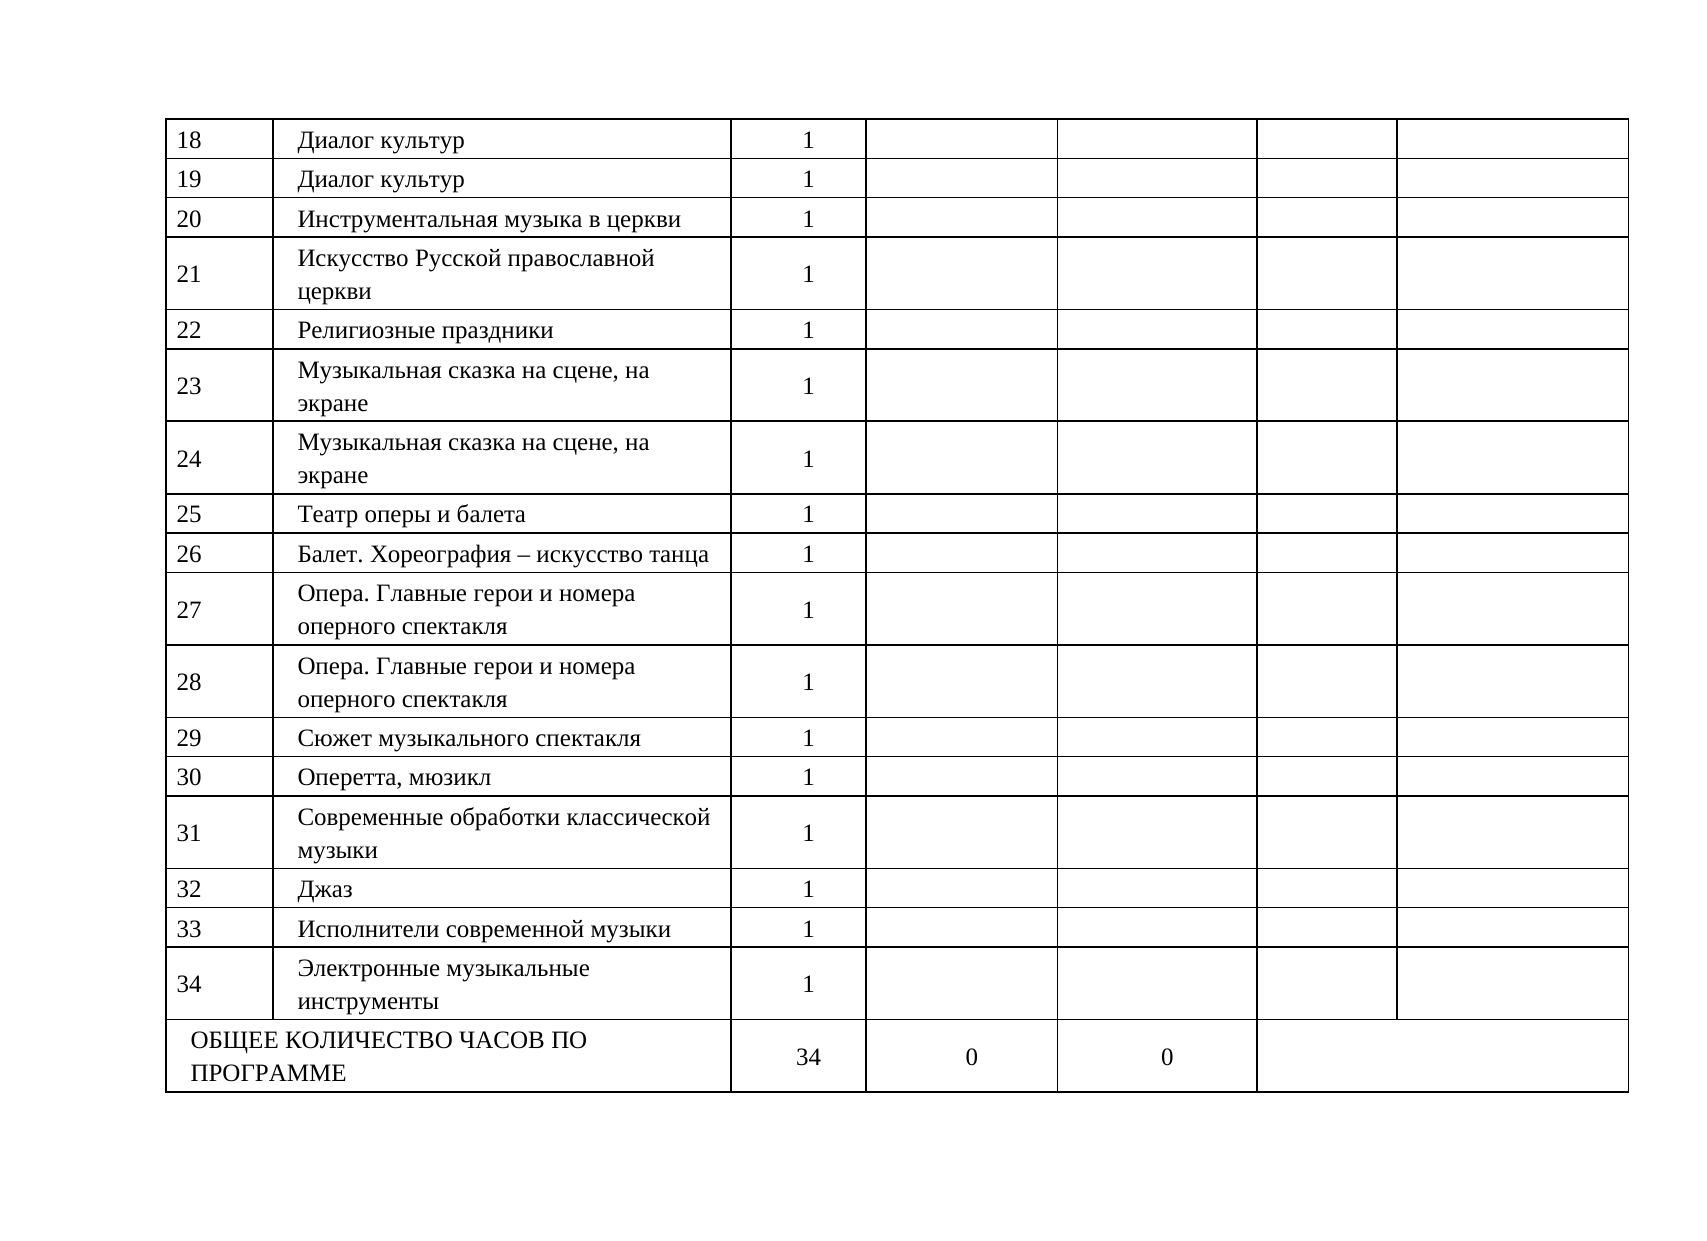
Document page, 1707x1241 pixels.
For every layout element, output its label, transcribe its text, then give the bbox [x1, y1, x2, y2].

table_cell [1258, 757, 1396, 795]
table_cell [867, 198, 1057, 236]
table_cell [1258, 422, 1396, 493]
table_cell 24 [167, 422, 272, 493]
table_cell Музыкальная сказка на сцене, на экране [274, 350, 730, 420]
table_cell 1 [732, 159, 865, 197]
table_cell Современные обработки классической музыки [274, 797, 730, 867]
table_cell 1 [732, 573, 865, 644]
table_cell [1258, 869, 1396, 907]
table_cell 28 [167, 646, 272, 716]
table_cell [1398, 757, 1628, 795]
table_cell [867, 646, 1057, 716]
table_cell [1058, 198, 1256, 236]
table_cell [1058, 948, 1256, 1019]
table_cell [1398, 120, 1628, 157]
table_cell ОБЩЕЕ КОЛИЧЕСТВО ЧАСОВ ПО ПРОГРАММЕ [167, 1020, 730, 1091]
table_cell [1058, 908, 1256, 946]
table_cell Диалог культур [274, 120, 730, 157]
table_cell [1398, 797, 1628, 867]
table_cell [867, 159, 1057, 197]
table_cell Музыкальная сказка на сцене, на экране [274, 422, 730, 493]
table_cell 34 [732, 1020, 865, 1091]
table_cell Театр оперы и балета [274, 495, 730, 532]
table_cell [1058, 757, 1256, 795]
table_cell [1398, 718, 1628, 756]
table_cell [1058, 120, 1256, 157]
table_cell Диалог культур [274, 159, 730, 197]
table_cell [1398, 908, 1628, 946]
table_cell Электронные музыкальные инструменты [274, 948, 730, 1019]
table_cell [1398, 948, 1628, 1019]
table_cell 19 [167, 159, 272, 197]
table_cell 1 [732, 422, 865, 493]
table_cell [1398, 646, 1628, 716]
table_cell [1258, 310, 1396, 348]
table_cell Балет. Хореография – искусство танца [274, 534, 730, 572]
table_cell [867, 238, 1057, 309]
table_cell 1 [732, 495, 865, 532]
table_cell 22 [167, 310, 272, 348]
table_cell Джаз [274, 869, 730, 907]
table_cell [1258, 1020, 1628, 1091]
table_cell 33 [167, 908, 272, 946]
table_cell [1258, 646, 1396, 716]
table_cell [1398, 310, 1628, 348]
table_cell [1058, 718, 1256, 756]
table_cell 1 [732, 718, 865, 756]
table_cell [1058, 646, 1256, 716]
table_cell [867, 350, 1057, 420]
table_cell 1 [732, 534, 865, 572]
table_cell [1058, 869, 1256, 907]
table_cell [1398, 869, 1628, 907]
table_cell [1258, 718, 1396, 756]
table_cell [1058, 238, 1256, 309]
table_cell [1058, 350, 1256, 420]
table_cell [1058, 310, 1256, 348]
table_cell 1 [732, 120, 865, 157]
table_cell Опера. Главные герои и номера оперного спектакля [274, 646, 730, 716]
table_cell Религиозные праздники [274, 310, 730, 348]
table_cell Искусство Русской православной церкви [274, 238, 730, 309]
table_cell [1398, 534, 1628, 572]
table_cell [1258, 573, 1396, 644]
table_cell [1398, 198, 1628, 236]
table_cell [867, 908, 1057, 946]
table_cell 34 [167, 948, 272, 1019]
table_cell [1398, 495, 1628, 532]
table_cell [867, 948, 1057, 1019]
table_cell [1258, 534, 1396, 572]
table_cell 21 [167, 238, 272, 309]
table_cell [1398, 350, 1628, 420]
table_cell [1058, 422, 1256, 493]
table_cell [1058, 159, 1256, 197]
table_cell [867, 573, 1057, 644]
table_cell [1258, 797, 1396, 867]
table_cell 0 [1058, 1020, 1256, 1091]
table_cell 31 [167, 797, 272, 867]
table_cell [1058, 573, 1256, 644]
table_cell 1 [732, 238, 865, 309]
table_cell [867, 422, 1057, 493]
table_cell Опера. Главные герои и номера оперного спектакля [274, 573, 730, 644]
table_cell 32 [167, 869, 272, 907]
table_cell [1258, 120, 1396, 157]
table_cell 18 [167, 120, 272, 157]
table_cell 0 [867, 1020, 1057, 1091]
table_cell [867, 757, 1057, 795]
table_cell [1258, 238, 1396, 309]
table_cell 26 [167, 534, 272, 572]
table_cell [1058, 495, 1256, 532]
table_cell 1 [732, 646, 865, 716]
table_cell 1 [732, 757, 865, 795]
table_cell Исполнители современной музыки [274, 908, 730, 946]
table_cell [867, 310, 1057, 348]
table_cell 1 [732, 797, 865, 867]
table_cell [1058, 797, 1256, 867]
table_cell [1258, 350, 1396, 420]
table_cell Сюжет музыкального спектакля [274, 718, 730, 756]
table_cell [1398, 238, 1628, 309]
table_cell 23 [167, 350, 272, 420]
table_cell [1258, 908, 1396, 946]
table_cell [867, 718, 1057, 756]
table_cell [1398, 422, 1628, 493]
table_cell [1058, 534, 1256, 572]
table_cell 1 [732, 310, 865, 348]
table_cell [1258, 159, 1396, 197]
table_cell 1 [732, 350, 865, 420]
table_cell 30 [167, 757, 272, 795]
table_cell 1 [732, 869, 865, 907]
table_cell [867, 797, 1057, 867]
table_cell Оперетта, мюзикл [274, 757, 730, 795]
table_cell 25 [167, 495, 272, 532]
table_cell 1 [732, 948, 865, 1019]
table_cell 1 [732, 198, 865, 236]
table_cell [867, 869, 1057, 907]
table_cell [1398, 573, 1628, 644]
table_cell [1258, 948, 1396, 1019]
table_cell 29 [167, 718, 272, 756]
table_cell 20 [167, 198, 272, 236]
table_cell Инструментальная музыка в церкви [274, 198, 730, 236]
table_cell [867, 120, 1057, 157]
table_cell [867, 534, 1057, 572]
table_cell 27 [167, 573, 272, 644]
table_cell 1 [732, 908, 865, 946]
table_cell [867, 495, 1057, 532]
table_cell [1398, 159, 1628, 197]
table_cell [1258, 198, 1396, 236]
table_cell [1258, 495, 1396, 532]
